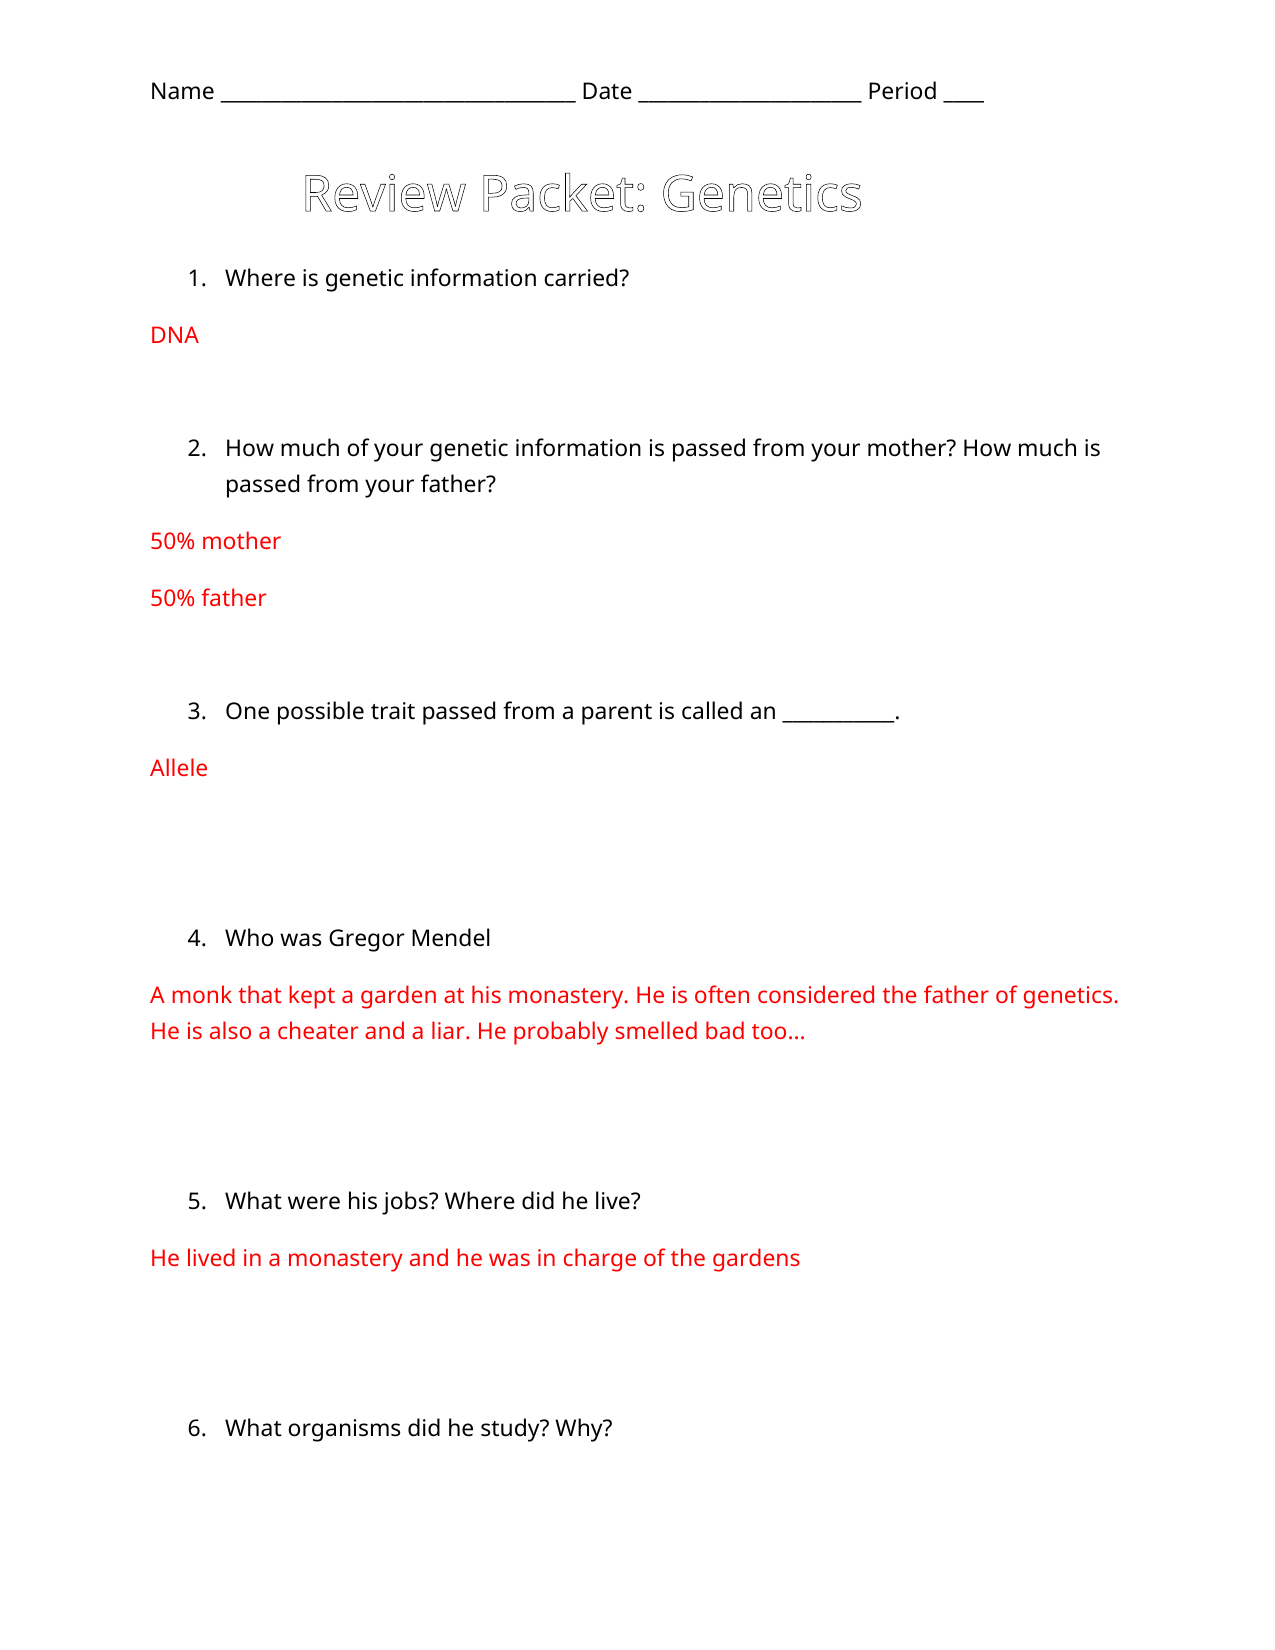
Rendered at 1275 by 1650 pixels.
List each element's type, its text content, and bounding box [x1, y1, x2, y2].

list What were his jobs? Where did he live? [187, 1185, 1125, 1216]
text He lived in a monastery and he was in charge of the gardens [150, 1242, 1125, 1273]
text DNA [150, 318, 1125, 350]
text Allele [150, 752, 1125, 783]
list Where is genetic information carried? [187, 262, 1125, 293]
text A monk that kept a garden at his monastery. He is often considered the father of genetics. He is also a cheater and a liar. He probably smelled bad too… [150, 979, 1125, 1046]
text 50% mother [150, 525, 1125, 556]
list How much of your genetic information is passed from your mother? How much is passed from your father? [187, 432, 1125, 499]
list What organisms did he study? Why? [187, 1412, 1125, 1443]
text 50% father [150, 582, 1125, 613]
list Who was Gregor Mendel [187, 922, 1125, 953]
list One possible trait passed from a parent is called an ___________. [187, 695, 1125, 726]
